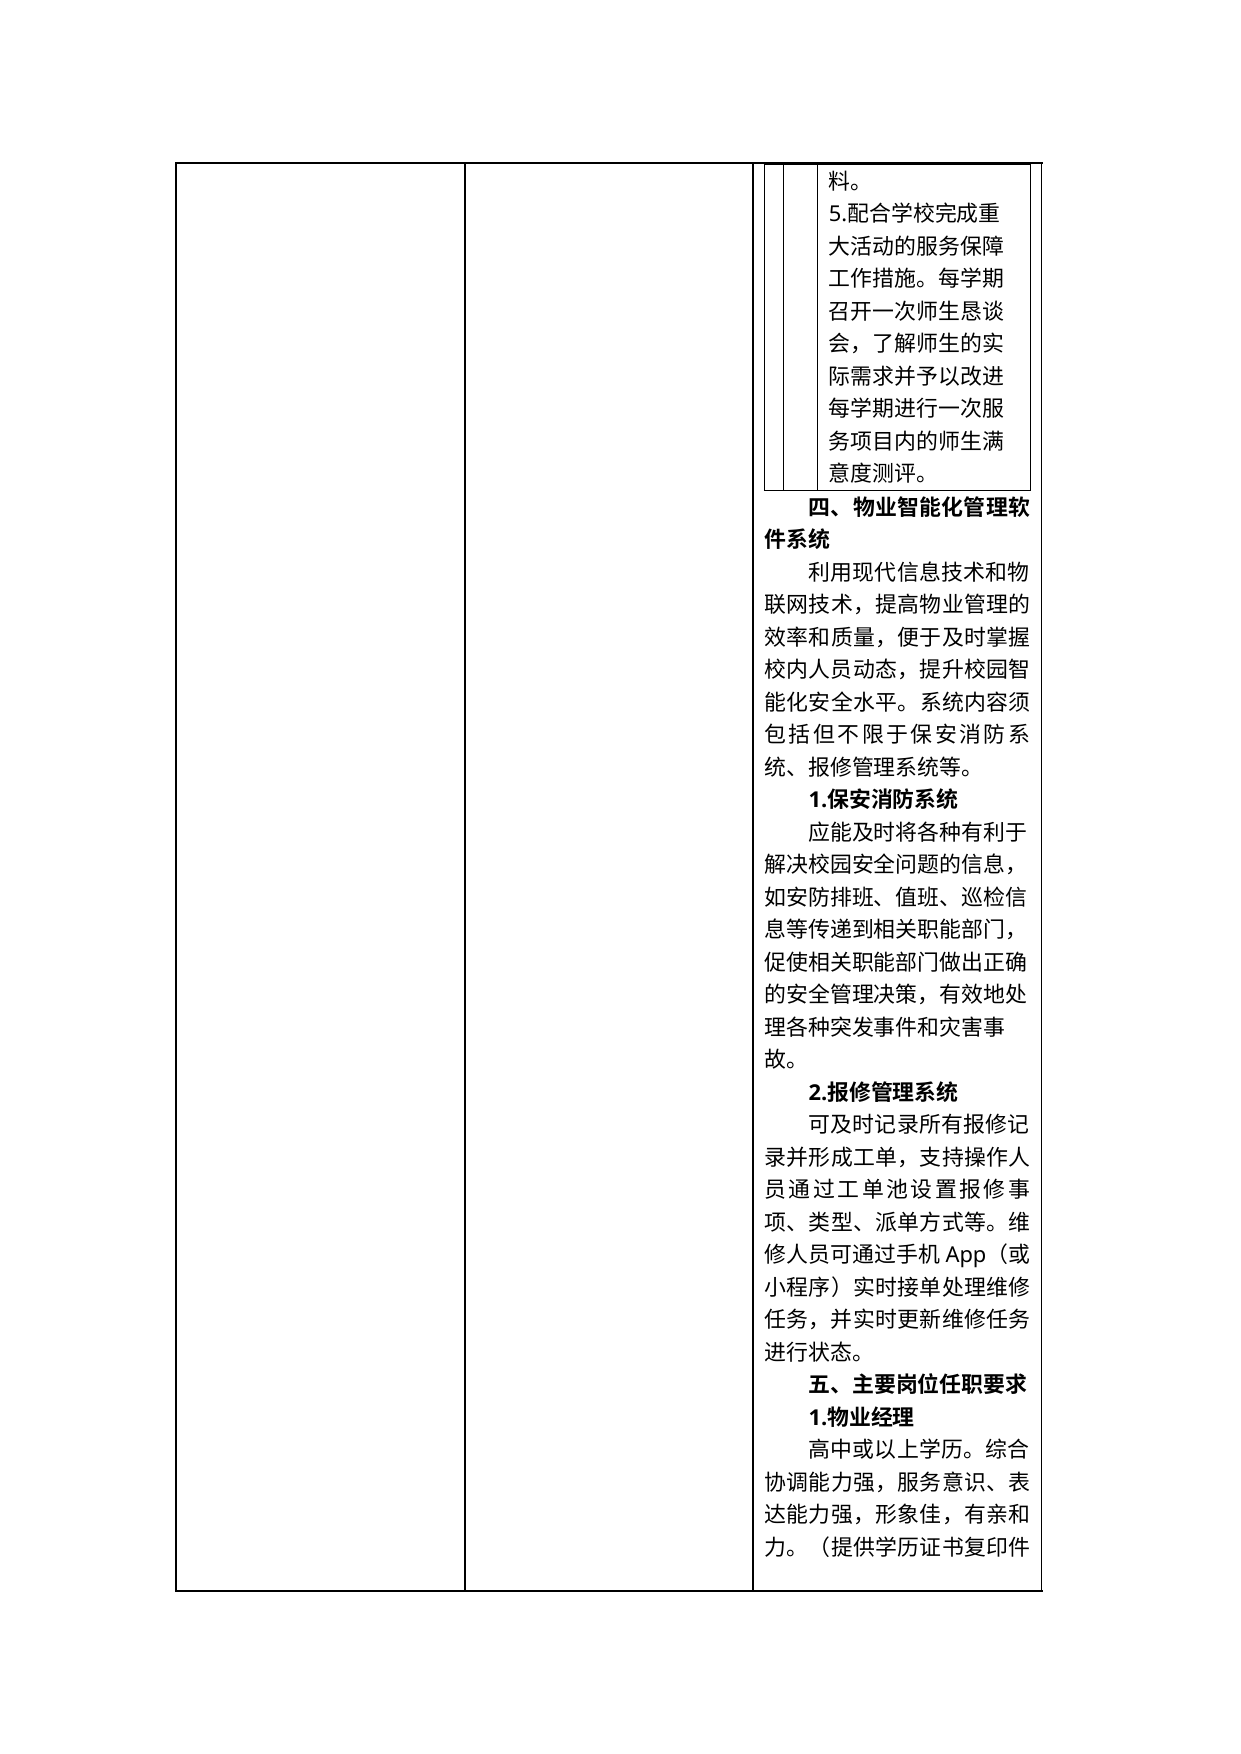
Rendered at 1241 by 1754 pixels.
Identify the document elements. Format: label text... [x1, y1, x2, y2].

table_cell ★ [466, 164, 752, 1590]
table_cell 1 [177, 164, 464, 1590]
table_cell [754, 164, 1041, 1590]
